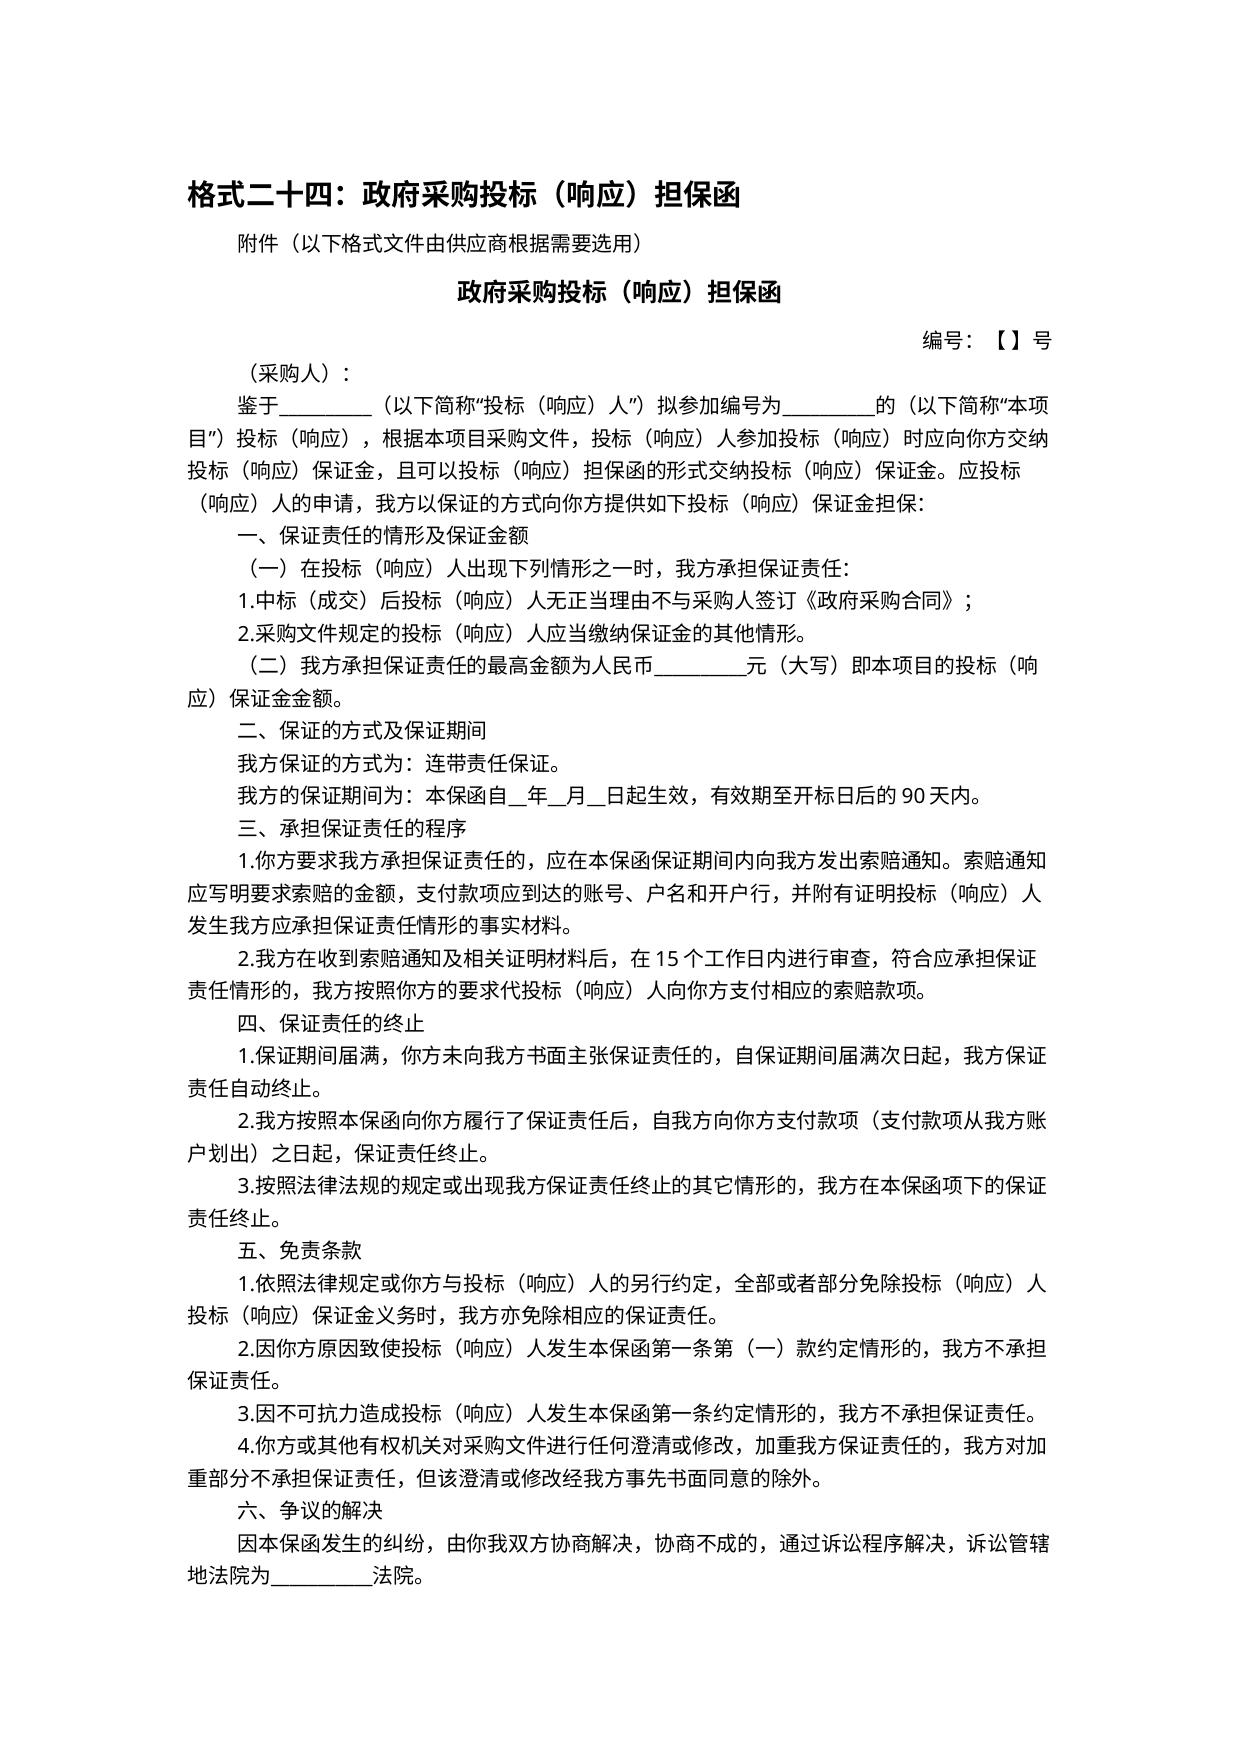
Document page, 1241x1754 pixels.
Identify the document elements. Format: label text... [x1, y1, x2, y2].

text （一）在投标（响应）人出现下列情形之一时，我方承担保证责任： [187, 552, 1053, 584]
text 附件（以下格式文件由供应商根据需要选用） [187, 227, 1053, 259]
text 格式二十四：政府采购投标（响应）担保函 [187, 162, 1053, 227]
text 五、免责条款 [187, 1234, 1053, 1267]
text 二、保证的方式及保证期间 [187, 714, 1053, 747]
text 3.按照法律法规的规定或出现我方保证责任终止的其它情形的，我方在本保函项下的保证责任终止。 [187, 1169, 1053, 1234]
text 2.因你方原因致使投标（响应）人发生本保函第一条第（一）款约定情形的，我方不承担保证责任。 [187, 1332, 1053, 1397]
text 六、争议的解决 [187, 1494, 1053, 1527]
text 因本保函发生的纠纷，由你我双方协商解决，协商不成的，通过诉讼程序解决，诉讼管辖地法院为___________法院。 [187, 1527, 1053, 1592]
text 我方的保证期间为：本保函自__年__月__日起生效，有效期至开标日后的90天内。 [187, 779, 1053, 812]
text 1.保证期间届满，你方未向我方书面主张保证责任的，自保证期间届满次日起，我方保证责任自动终止。 [187, 1039, 1053, 1104]
text 三、承担保证责任的程序 [187, 812, 1053, 844]
text 4.你方或其他有权机关对采购文件进行任何澄清或修改，加重我方保证责任的，我方对加重部分不承担保证责任，但该澄清或修改经我方事先书面同意的除外。 [187, 1429, 1053, 1494]
text （采购人）： [187, 357, 1053, 389]
text 2.我方按照本保函向你方履行了保证责任后，自我方向你方支付款项（支付款项从我方账户划出）之日起，保证责任终止。 [187, 1104, 1053, 1169]
text 政府采购投标（响应）担保函 [187, 259, 1053, 324]
text 1.你方要求我方承担保证责任的，应在本保函保证期间内向我方发出索赔通知。索赔通知应写明要求索赔的金额，支付款项应到达的账号、户名和开户行，并附有证明投标（响应）人发生我方应承担保证责任情形的事实材料。 [187, 844, 1053, 942]
text 3.因不可抗力造成投标（响应）人发生本保函第一条约定情形的，我方不承担保证责任。 [187, 1397, 1053, 1429]
text 我方保证的方式为：连带责任保证。 [187, 747, 1053, 779]
text 1.依照法律规定或你方与投标（响应）人的另行约定，全部或者部分免除投标（响应）人投标（响应）保证金义务时，我方亦免除相应的保证责任。 [187, 1267, 1053, 1332]
text 一、保证责任的情形及保证金额 [187, 519, 1053, 552]
text 四、保证责任的终止 [187, 1007, 1053, 1039]
text 2.采购文件规定的投标（响应）人应当缴纳保证金的其他情形。 [187, 617, 1053, 649]
text 2.我方在收到索赔通知及相关证明材料后，在15个工作日内进行审查，符合应承担保证责任情形的，我方按照你方的要求代投标（响应）人向你方支付相应的索赔款项。 [187, 942, 1053, 1007]
text 1.中标（成交）后投标（响应）人无正当理由不与采购人签订《政府采购合同》； [187, 584, 1053, 617]
text 鉴于__________（以下简称“投标（响应）人”）拟参加编号为__________的（以下简称“本项目”）投标（响应），根据本项目采购文件，投标（响应）人参加投标（响应）时应向你方交纳投标（响应）保证金，且可以投标（响应）担保函的形式交纳投标（响应）保证金。应投标（响应）人的申请，我方以保证的方式向你方提供如下投标（响应）保证金担保： [187, 389, 1053, 519]
text （二）我方承担保证责任的最高金额为人民币__________元（大写）即本项目的投标（响应）保证金金额。 [187, 649, 1053, 714]
text 编号：【 】号 [187, 324, 1053, 357]
